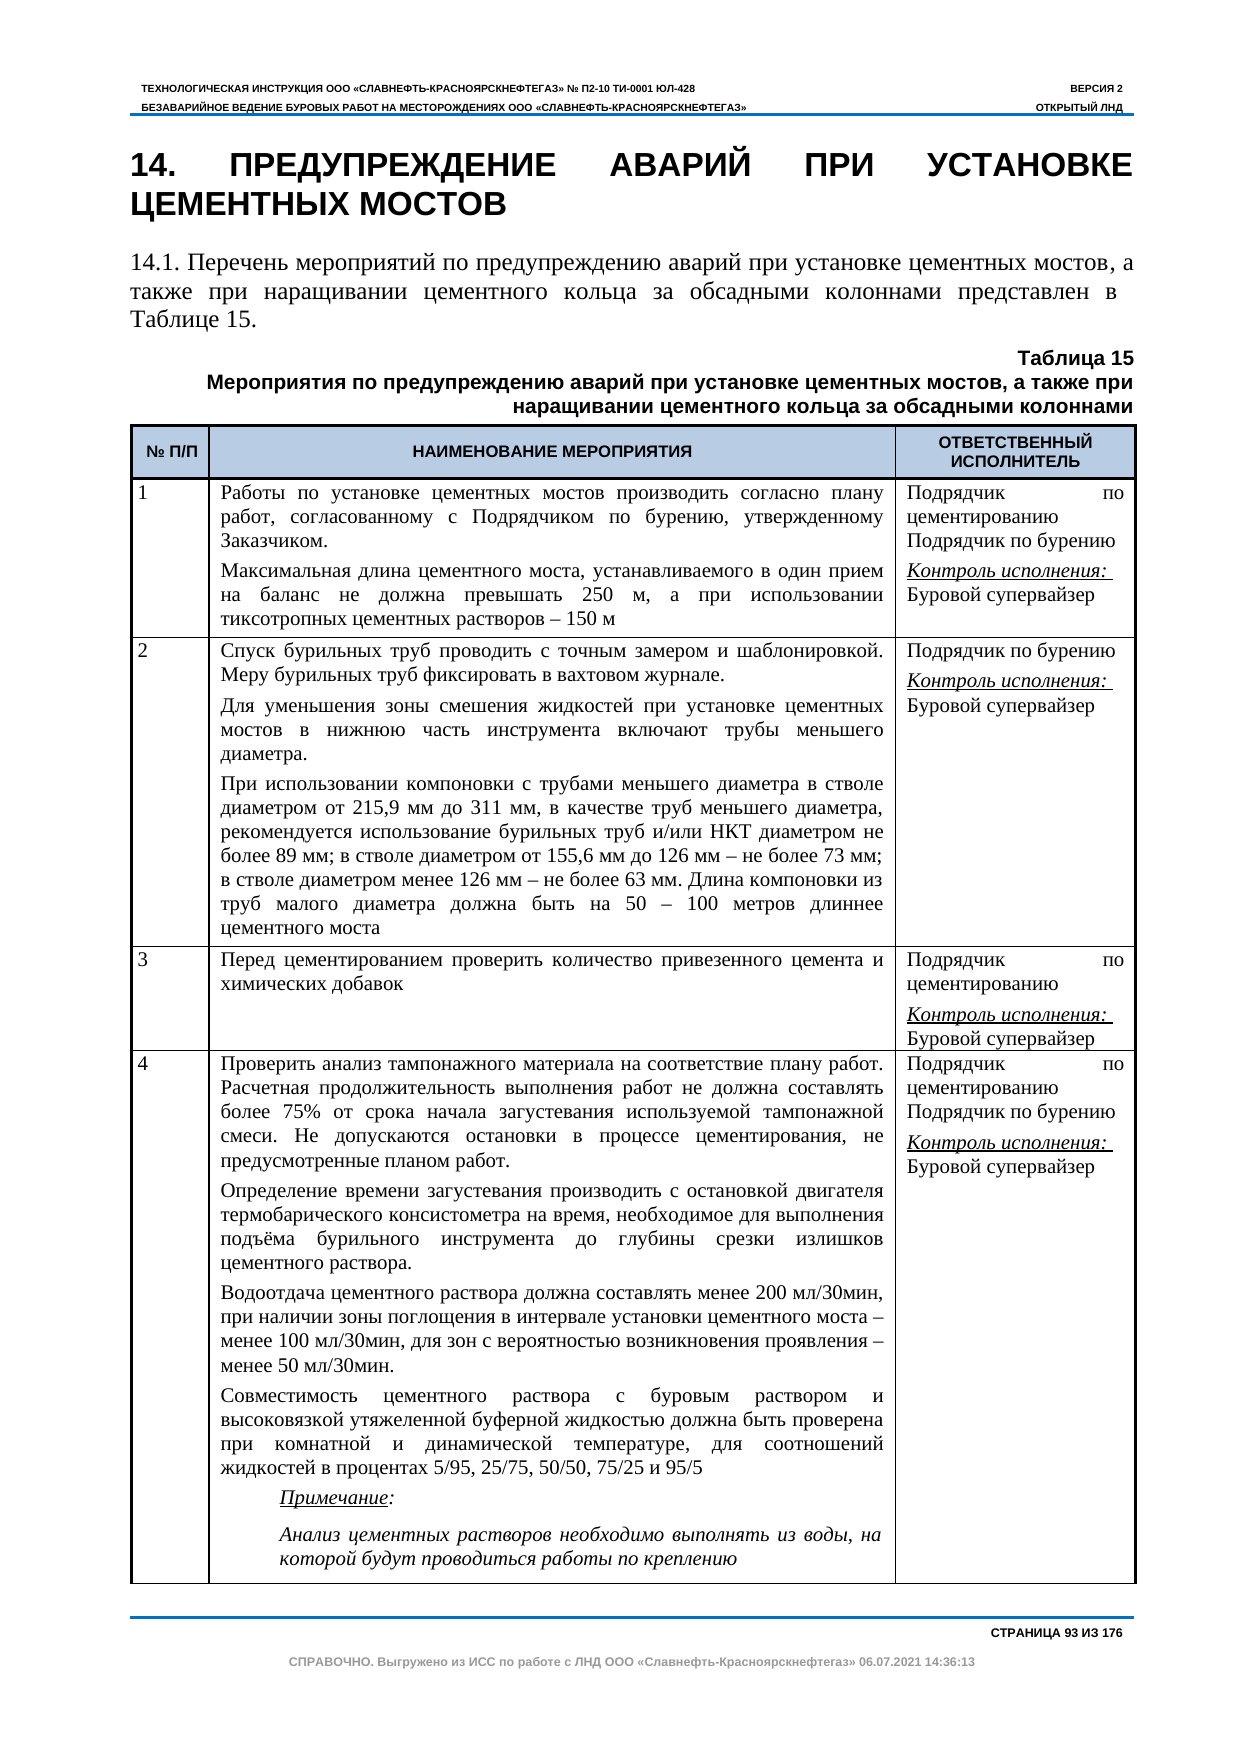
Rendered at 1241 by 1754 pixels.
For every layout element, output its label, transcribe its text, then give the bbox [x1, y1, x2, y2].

text Таблица 15 [130, 346, 1134, 370]
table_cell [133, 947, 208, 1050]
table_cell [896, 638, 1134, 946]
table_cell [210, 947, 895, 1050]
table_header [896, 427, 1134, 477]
text Мероприятия по предупреждению аварий при установке цементных мостов, а также при наращивании цементного кольца за обсадными колоннами [130, 370, 1134, 418]
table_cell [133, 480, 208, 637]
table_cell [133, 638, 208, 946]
text 14.1. Перечень мероприятий по предупреждению аварий при установке цементных мостов, а также при наращивании цементного кольца за обсадными колоннами представлен в Таблице 15. [130, 247, 1134, 333]
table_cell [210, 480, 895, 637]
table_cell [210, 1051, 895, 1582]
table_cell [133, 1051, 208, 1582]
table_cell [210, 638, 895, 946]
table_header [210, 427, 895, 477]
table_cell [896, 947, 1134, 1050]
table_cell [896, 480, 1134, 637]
subtitle 14. ПРЕДУПРЕЖДЕНИЕ АВАРИЙ ПРИ УСТАНОВКЕ ЦЕМЕНТНЫХ МОСТОВ [130, 145, 1134, 222]
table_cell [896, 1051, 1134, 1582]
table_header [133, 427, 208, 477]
